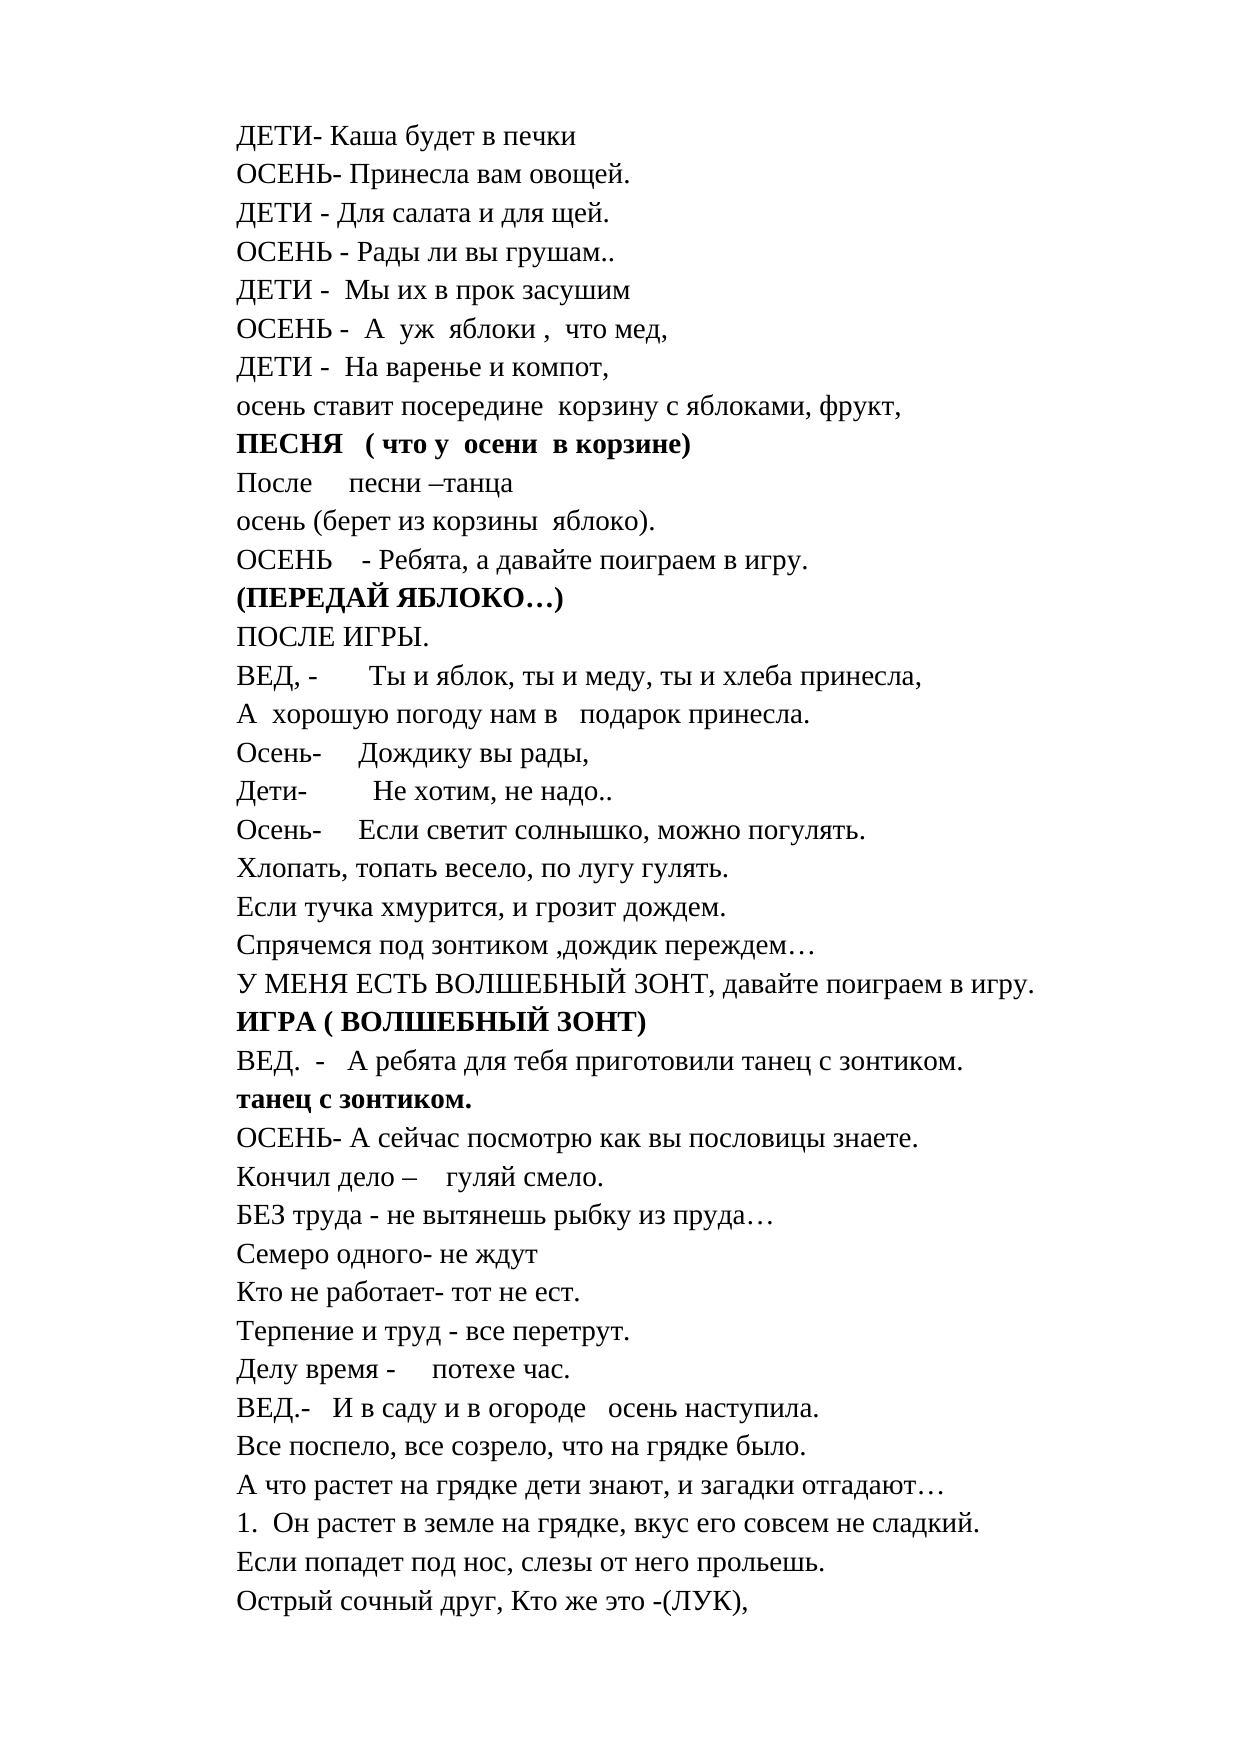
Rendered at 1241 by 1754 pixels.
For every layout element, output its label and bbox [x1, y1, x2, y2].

text [177, 118, 1152, 1616]
